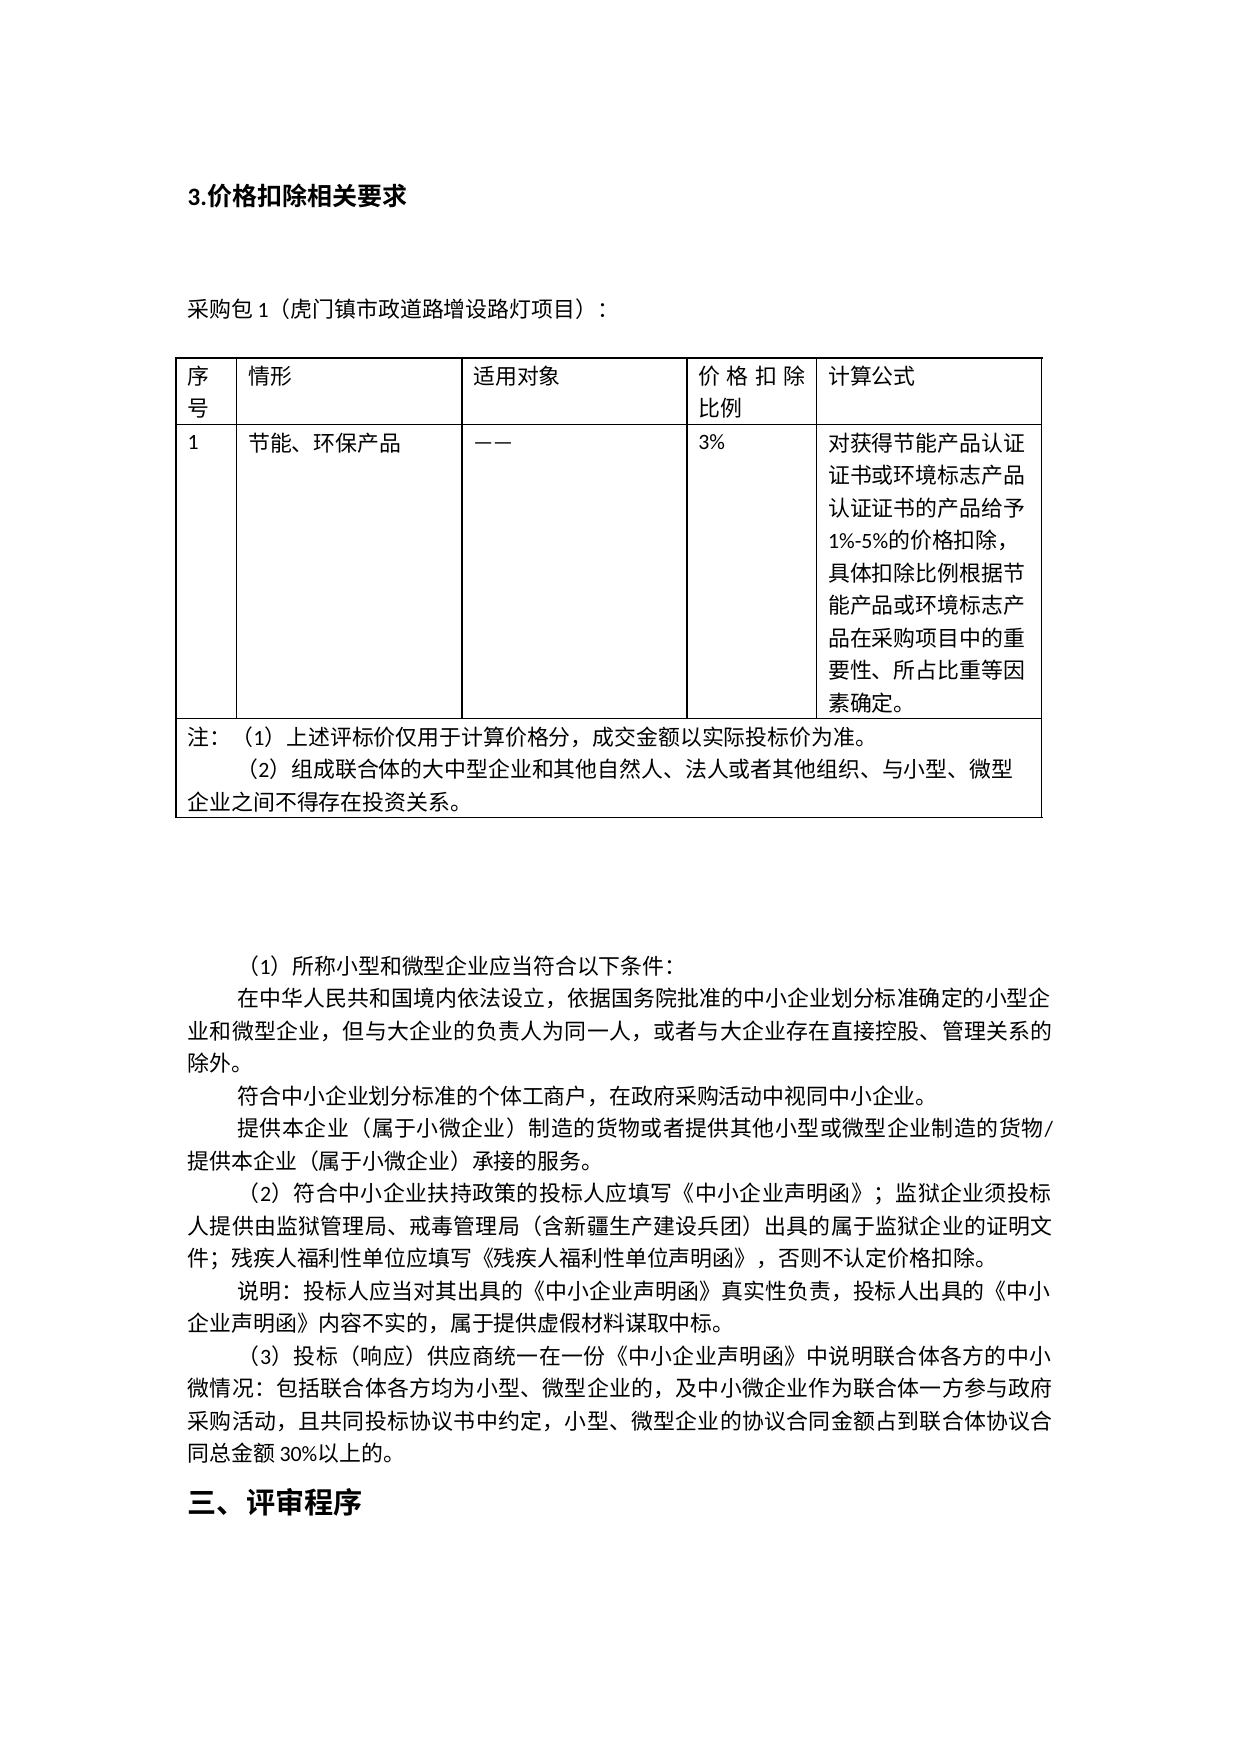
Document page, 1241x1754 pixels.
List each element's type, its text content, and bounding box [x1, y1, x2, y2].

table_cell 对获得节能产品认证证书或环境标志产品认证证书的产品给予1%-5%的价格扣除，具体扣除比例根据节能产品或环境标志产品在采购项目中的重要性、所占比重等因素确定。 [817, 425, 1041, 718]
text 提供本企业（属于小微企业）制造的货物或者提供其他小型或微型企业制造的货物/提供本企业（属于小微企业）承接的服务。 [187, 1111, 1053, 1176]
text （3）投标（响应）供应商统一在一份《中小企业声明函》中说明联合体各方的中小微情况：包括联合体各方均为小型、微型企业的，及中小微企业作为联合体一方参与政府采购活动，且共同投标协议书中约定，小型、微型企业的协议合同金额占到联合体协议合同总金额30%以上的。 [187, 1338, 1053, 1468]
table_cell 注：（1）上述评标价仅用于计算价格分，成交金额以实际投标价为准。 （2）组成联合体的大中型企业和其他自然人、法人或者其他组织、与小型、微型企业之间不得存在投资关系。 [177, 719, 1041, 817]
text 说明：投标人应当对其出具的《中小企业声明函》真实性负责，投标人出具的《中小企业声明函》内容不实的，属于提供虚假材料谋取中标。 [187, 1273, 1053, 1338]
text 符合中小企业划分标准的个体工商户，在政府采购活动中视同中小企业。 [187, 1078, 1053, 1111]
table_header 序号 [177, 359, 236, 423]
text （1）所称小型和微型企业应当符合以下条件： [187, 948, 1053, 981]
table_header 价格扣除比例 [688, 359, 816, 423]
text 在中华人民共和国境内依法设立，依据国务院批准的中小企业划分标准确定的小型企业和微型企业，但与大企业的负责人为同一人，或者与大企业存在直接控股、管理关系的除外。 [187, 981, 1053, 1078]
table_cell 节能、环保产品 [237, 425, 461, 718]
table_header 计算公式 [817, 359, 1041, 423]
table_header 适用对象 [463, 359, 686, 423]
text （2）符合中小企业扶持政策的投标人应填写《中小企业声明函》；监狱企业须投标人提供由监狱管理局、戒毒管理局（含新疆生产建设兵团）出具的属于监狱企业的证明文件；残疾人福利性单位应填写《残疾人福利性单位声明函》，否则不认定价格扣除。 [187, 1176, 1053, 1273]
text 三、评审程序 [187, 1468, 1053, 1533]
text 采购包1（虎门镇市政道路增设路灯项目）： [187, 292, 1053, 324]
table_cell 3% [688, 425, 816, 718]
table_cell 1 [177, 425, 236, 718]
text 3.价格扣除相关要求 [187, 162, 1053, 227]
table_header 情形 [237, 359, 461, 423]
table_cell —— [463, 425, 686, 718]
